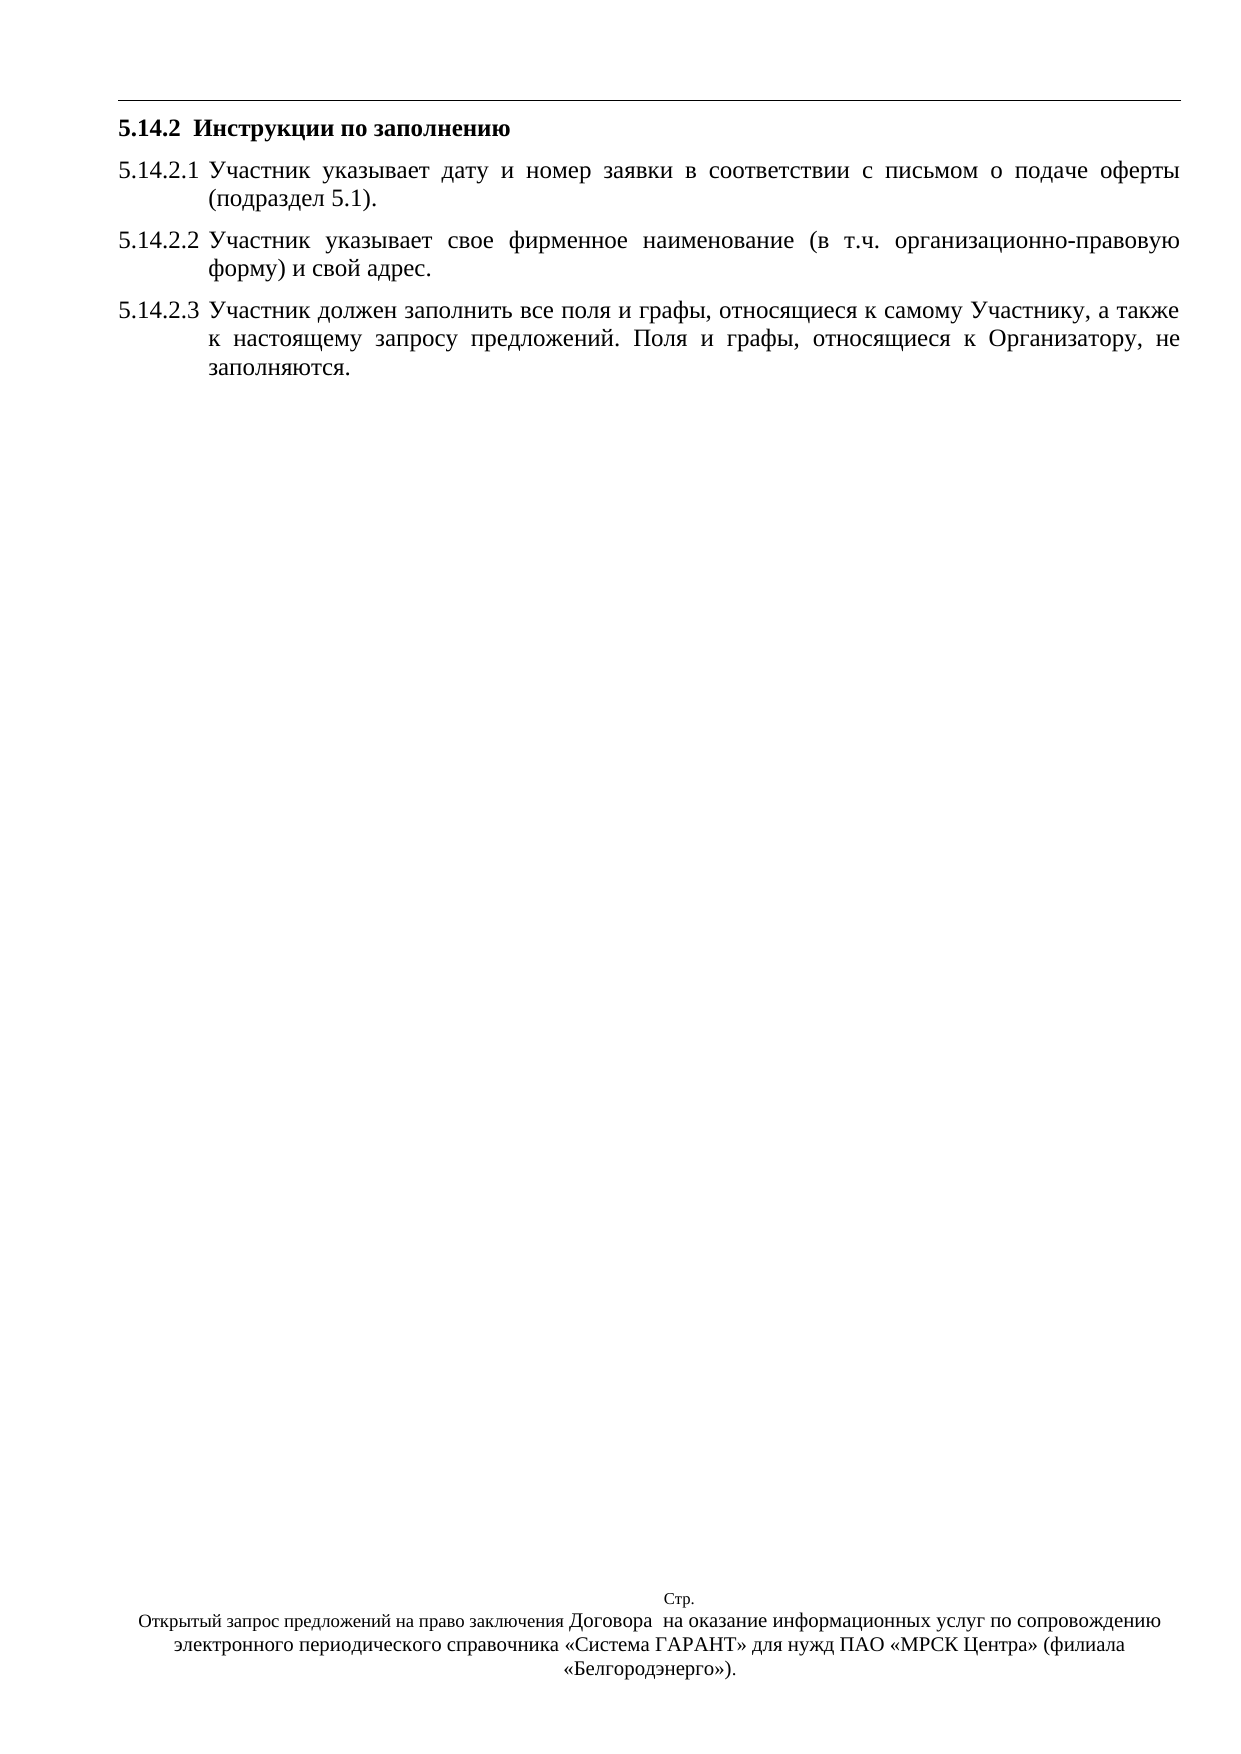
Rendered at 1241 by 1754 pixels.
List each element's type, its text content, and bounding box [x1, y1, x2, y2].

subtitle Инструкции по заполнению [118, 113, 1181, 142]
list Участник указывает дату и номер заявки в соответствии с письмом о подаче оферты (подраздел 5.1). [118, 155, 1181, 212]
list Участник указывает свое фирменное наименование (в т.ч. организационно-правовую форму) и свой адрес. [118, 225, 1181, 282]
list Участник должен заполнить все поля и графы, относящиеся к самому Участнику, а также к настоящему запросу предложений. Поля и графы, относящиеся к Организатору, не заполняются. [118, 295, 1181, 381]
